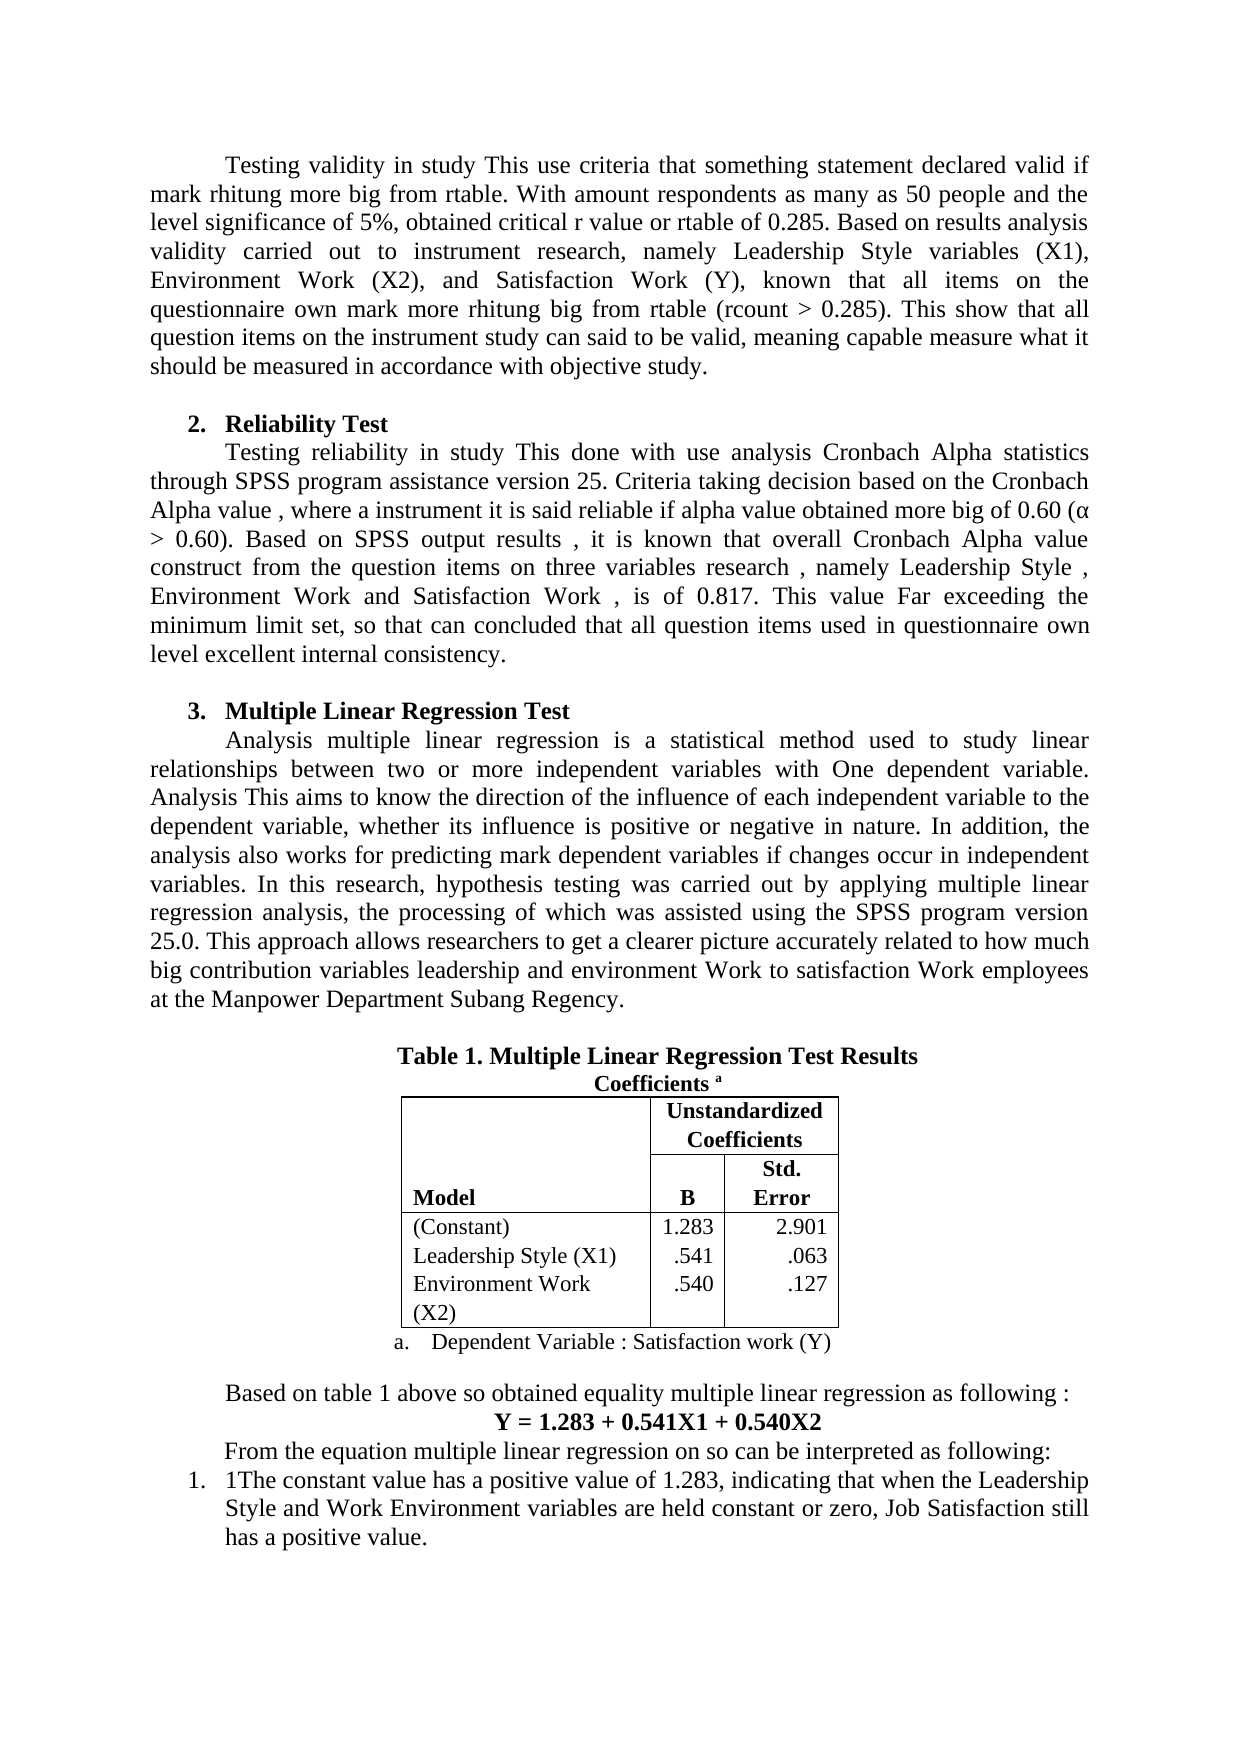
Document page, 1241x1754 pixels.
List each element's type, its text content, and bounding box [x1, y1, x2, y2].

text Table 1. Multiple Linear Regression Test Results [150, 1041, 1090, 1070]
list Multiple Linear Regression Test [187, 696, 1090, 725]
text Testing validity in study This use criteria that something statement declared valid if mark rhitung more big from rtable. With amount respondents as many as 50 people and the level significance of 5%, obtained critical r value or rtable of 0.285. Based on results analysis validity carried out to instrument research, namely Leadership Style variables (X1), Environment Work (X2), and Satisfaction Work (Y), known that all items on the questionnaire own mark more rhitung​ big from rtable (rcount > 0.285). This show that all question items on the instrument study can said to be valid, meaning capable measure what it should be measured in accordance with objective study. [150, 150, 1090, 380]
table_cell 1.283 .541 .540 [651, 1213, 724, 1327]
text Testing reliability in study This done with use analysis Cronbach Alpha statistics through SPSS program assistance version 25. Criteria taking decision based on the Cronbach Alpha value , where a instrument it is said reliable if alpha value obtained more big of 0.60 (α > 0.60). Based on SPSS output results , it is known that overall Cronbach Alpha value construct from the question items on three variables research , namely Leadership Style , Environment Work and Satisfaction Work , is of 0.817. This value Far exceeding the minimum limit set, so that can concluded that all question items used​ in questionnaire own level excellent internal consistency. [150, 437, 1090, 667]
table_cell (Constant) Leadership Style (X1) Environment Work (X2) [402, 1213, 650, 1327]
table_cell 2.901 .063 .127 [725, 1213, 838, 1327]
list 1The constant value has a positive value of 1.283, indicating that when the Leadership Style and Work Environment variables are held constant or zero, Job Satisfaction still has a positive value. [187, 1465, 1090, 1551]
table_cell B [651, 1155, 724, 1212]
text Y = 1.283 + 0.541X1 + 0.540X2 [150, 1407, 1090, 1436]
text Analysis multiple linear regression is a statistical method used to study linear relationships between two or more independent variables with One dependent variable. Analysis This aims to know the direction of the influence of each independent variable to the dependent variable, whether its influence is positive or negative in nature. In addition, the analysis also works for predicting mark dependent variables if changes occur in independent variables. In this research, hypothesis testing was carried out by applying multiple linear regression analysis, the processing of which was assisted using the SPSS program version 25.0. This approach allows researchers to get a clearer picture accurately related to how much big contribution variables leadership and environment Work to satisfaction Work employees at the Manpower Department Subang Regency. [150, 725, 1090, 1012]
table_header Unstandardized Coefficients [651, 1098, 838, 1154]
list Reliability Test [187, 409, 1090, 437]
table_cell Std. Error [725, 1155, 838, 1212]
list Dependent Variable : Satisfaction work (Y) [394, 1328, 1090, 1354]
text Based on table 1 above so obtained equality multiple linear regression as following : [150, 1378, 1090, 1407]
text Coefficients a [150, 1070, 1090, 1096]
table_header Model [402, 1098, 650, 1212]
text From the equation multiple linear regression on so can be interpreted as following: [150, 1436, 1090, 1465]
